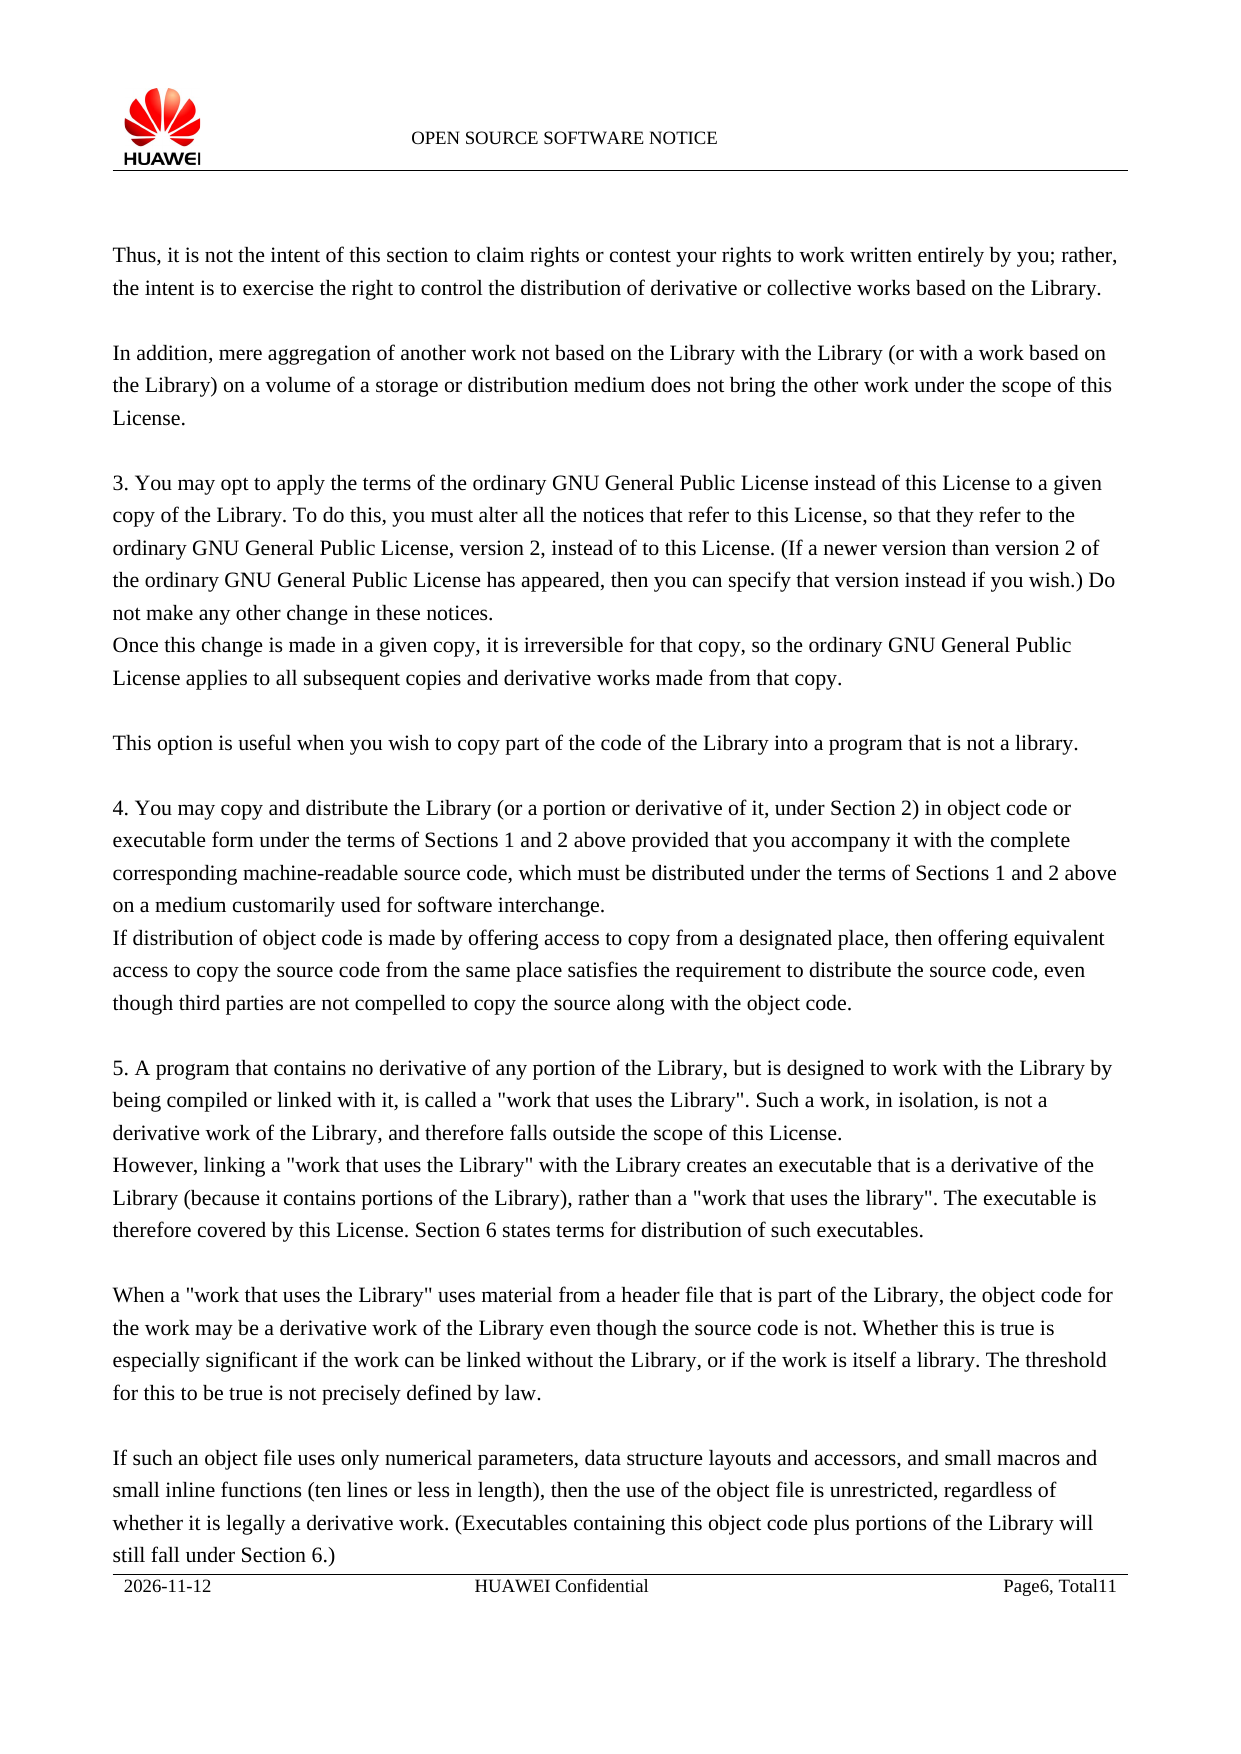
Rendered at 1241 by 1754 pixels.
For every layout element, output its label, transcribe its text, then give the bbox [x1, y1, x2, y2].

picture [124, 88, 201, 165]
